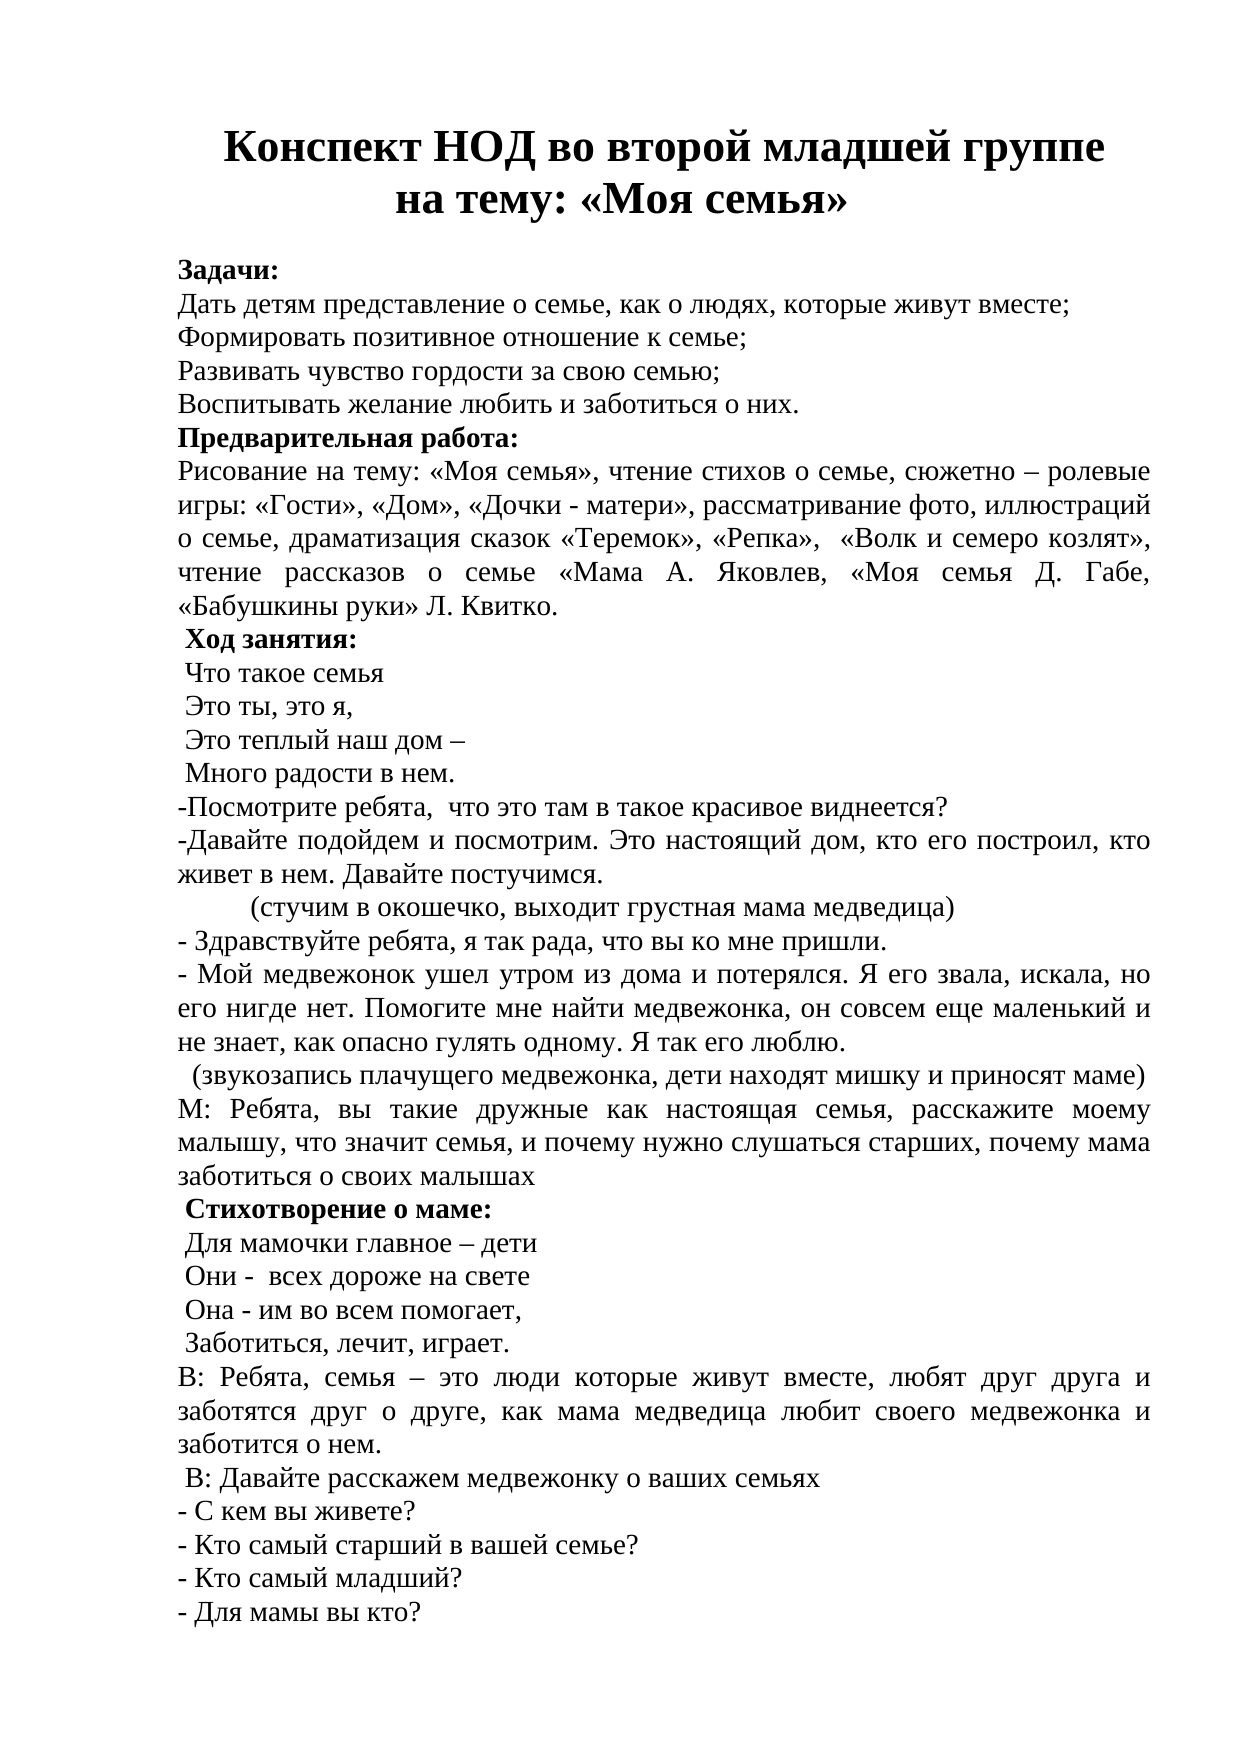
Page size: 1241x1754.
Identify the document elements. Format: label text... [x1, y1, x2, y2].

text Она - им во всем помогает, [177, 1292, 1152, 1326]
text Дать детям представление о семье, как о людях, которые живут вместе; [177, 286, 1152, 319]
text Для мамочки главное – дети [177, 1225, 1152, 1258]
text Заботиться, лечит, играет. [177, 1326, 1152, 1359]
text Это теплый наш дом – [177, 722, 1152, 755]
text М: Ребята, вы такие дружные как настоящая семья, расскажите моему малышу, что значит семья, и почему нужно слушаться старших, почему мама заботиться о своих малышах [177, 1091, 1152, 1191]
text -Посмотрите ребята, что это там в такое красивое виднеется? [177, 789, 1152, 822]
text Это ты, это я, [177, 688, 1152, 722]
text Что такое семья [177, 655, 1152, 688]
text Стихотворение о маме: [177, 1191, 1152, 1225]
text Они - всех дороже на свете [177, 1258, 1152, 1292]
text Развивать чувство гордости за свою семью; [177, 353, 1152, 386]
text В: Давайте расскажем медвежонку о ваших семьях [177, 1460, 1152, 1493]
text (стучим в окошечко, выходит грустная мама медведица) [177, 889, 1152, 923]
text - С кем вы живете? [177, 1493, 1152, 1527]
text - Кто самый младший? [177, 1560, 1152, 1594]
text В: Ребята, семья – это люди которые живут вместе, любят друг друга и заботятся друг о друге, как мама медведица любит своего медвежонка и заботится о нем. [177, 1359, 1152, 1460]
text -Давайте подойдем и посмотрим. Это настоящий дом, кто его построил, кто живет в нем. Давайте постучимся. [177, 822, 1152, 889]
text на тему: «Моя семья» [177, 171, 1152, 223]
text Формировать позитивное отношение к семье; [177, 319, 1152, 353]
text Рисование на тему: «Моя семья», чтение стихов о семье, сюжетно – ролевые игры: «Гости», «Дом», «Дочки - матери», рассматривание фото, иллюстраций о семье, драматизация сказок «Теремок», «Репка», «Волк и семеро козлят», чтение рассказов о семье «Мама А. Яковлев, «Моя семья Д. Габе, «Бабушкины руки» Л. Квитко. [177, 453, 1152, 621]
text Воспитывать желание любить и заботиться о них. [177, 386, 1152, 420]
text Много радости в нем. [177, 755, 1152, 789]
text Предварительная работа: [177, 420, 1152, 453]
text - Здравствуйте ребята, я так рада, что вы ко мне пришли. [177, 923, 1152, 957]
text Задачи: [177, 252, 1152, 286]
text - Мой медвежонок ушел утром из дома и потерялся. Я его звала, искала, но его нигде нет. Помогите мне найти медвежонка, он совсем еще маленький и не знает, как опасно гулять одному. Я так его люблю. [177, 957, 1152, 1057]
text - Кто самый старший в вашей семье? [177, 1527, 1152, 1560]
text Ход занятия: [177, 621, 1152, 655]
text - Для мамы вы кто? [177, 1594, 1152, 1627]
text (звукозапись плачущего медвежонка, дети находят мишку и приносят маме) [177, 1057, 1152, 1091]
text Конспект НОД во второй младшей группе [177, 118, 1152, 171]
